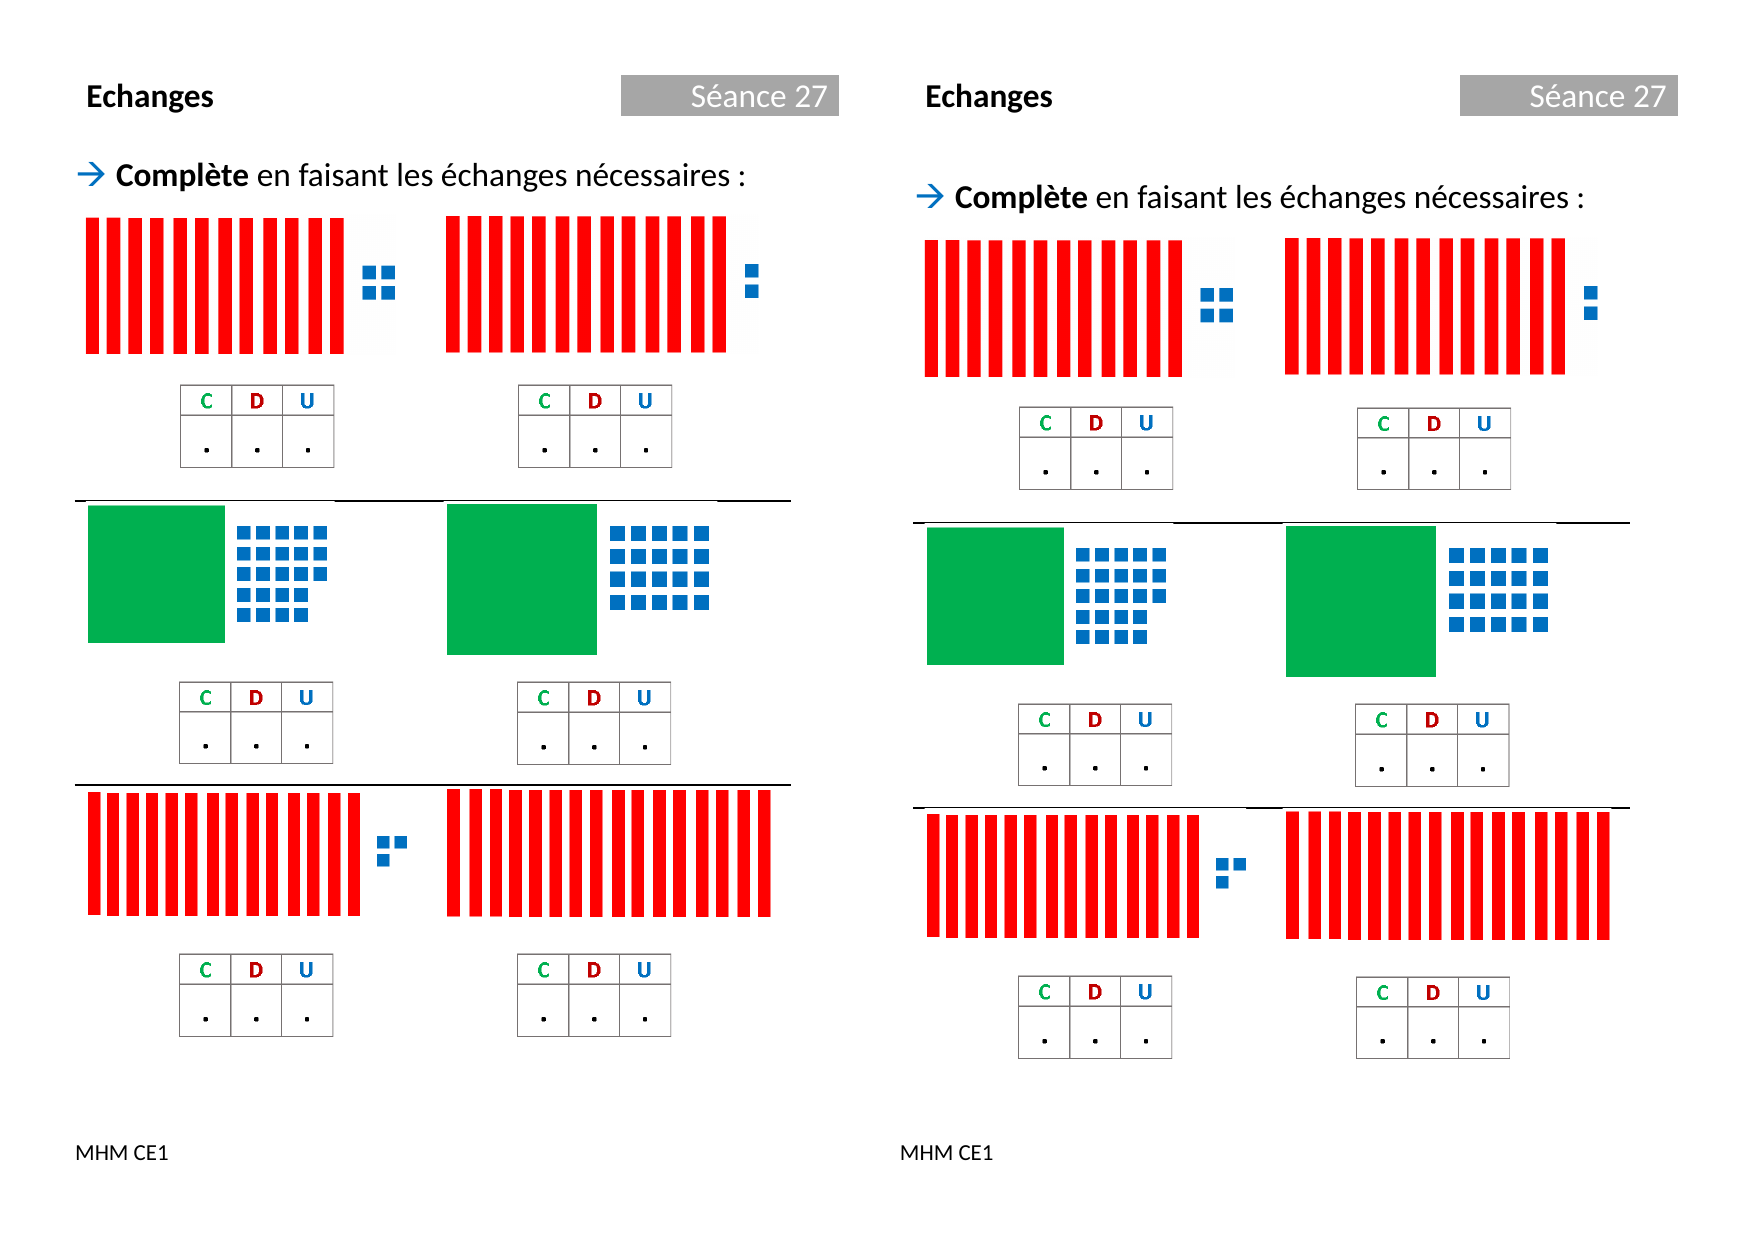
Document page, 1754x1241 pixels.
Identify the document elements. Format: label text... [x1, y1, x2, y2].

text Complète en faisant les échanges nécessaires : [914, 176, 1679, 217]
picture [1017, 975, 1173, 1059]
text Complète en faisant les échanges nécessaires : [75, 154, 840, 195]
picture [1282, 237, 1598, 376]
picture [1354, 702, 1510, 787]
table_cell [913, 524, 1271, 807]
picture [85, 786, 408, 919]
picture [924, 523, 1174, 668]
picture [924, 237, 1235, 378]
table_header [913, 237, 1271, 522]
table_cell [432, 786, 791, 1069]
picture [924, 808, 1247, 941]
table_cell [75, 786, 432, 1069]
table_cell [75, 502, 432, 784]
picture [85, 214, 397, 355]
picture [179, 383, 335, 468]
picture [443, 786, 773, 919]
picture [1356, 406, 1512, 490]
picture [178, 680, 334, 764]
table_cell [913, 809, 1271, 1091]
picture [516, 680, 672, 765]
table_header [432, 215, 791, 499]
table_header Séance 27 [621, 75, 839, 116]
table_cell [1271, 524, 1629, 807]
picture [178, 952, 334, 1037]
picture [443, 214, 760, 354]
picture [85, 501, 335, 646]
picture [443, 501, 718, 658]
table_cell [1271, 809, 1629, 1091]
picture [516, 953, 672, 1037]
table_header Séance 27 [1460, 75, 1678, 116]
table_header [1271, 237, 1629, 522]
picture [1018, 406, 1174, 490]
table_header Echanges [75, 75, 621, 116]
picture [517, 384, 673, 468]
table_cell [432, 502, 791, 784]
picture [1355, 975, 1510, 1059]
picture [1017, 702, 1173, 786]
table_header Echanges [914, 75, 1460, 116]
picture [1282, 808, 1612, 942]
picture [1282, 523, 1557, 680]
table_header [75, 215, 432, 499]
